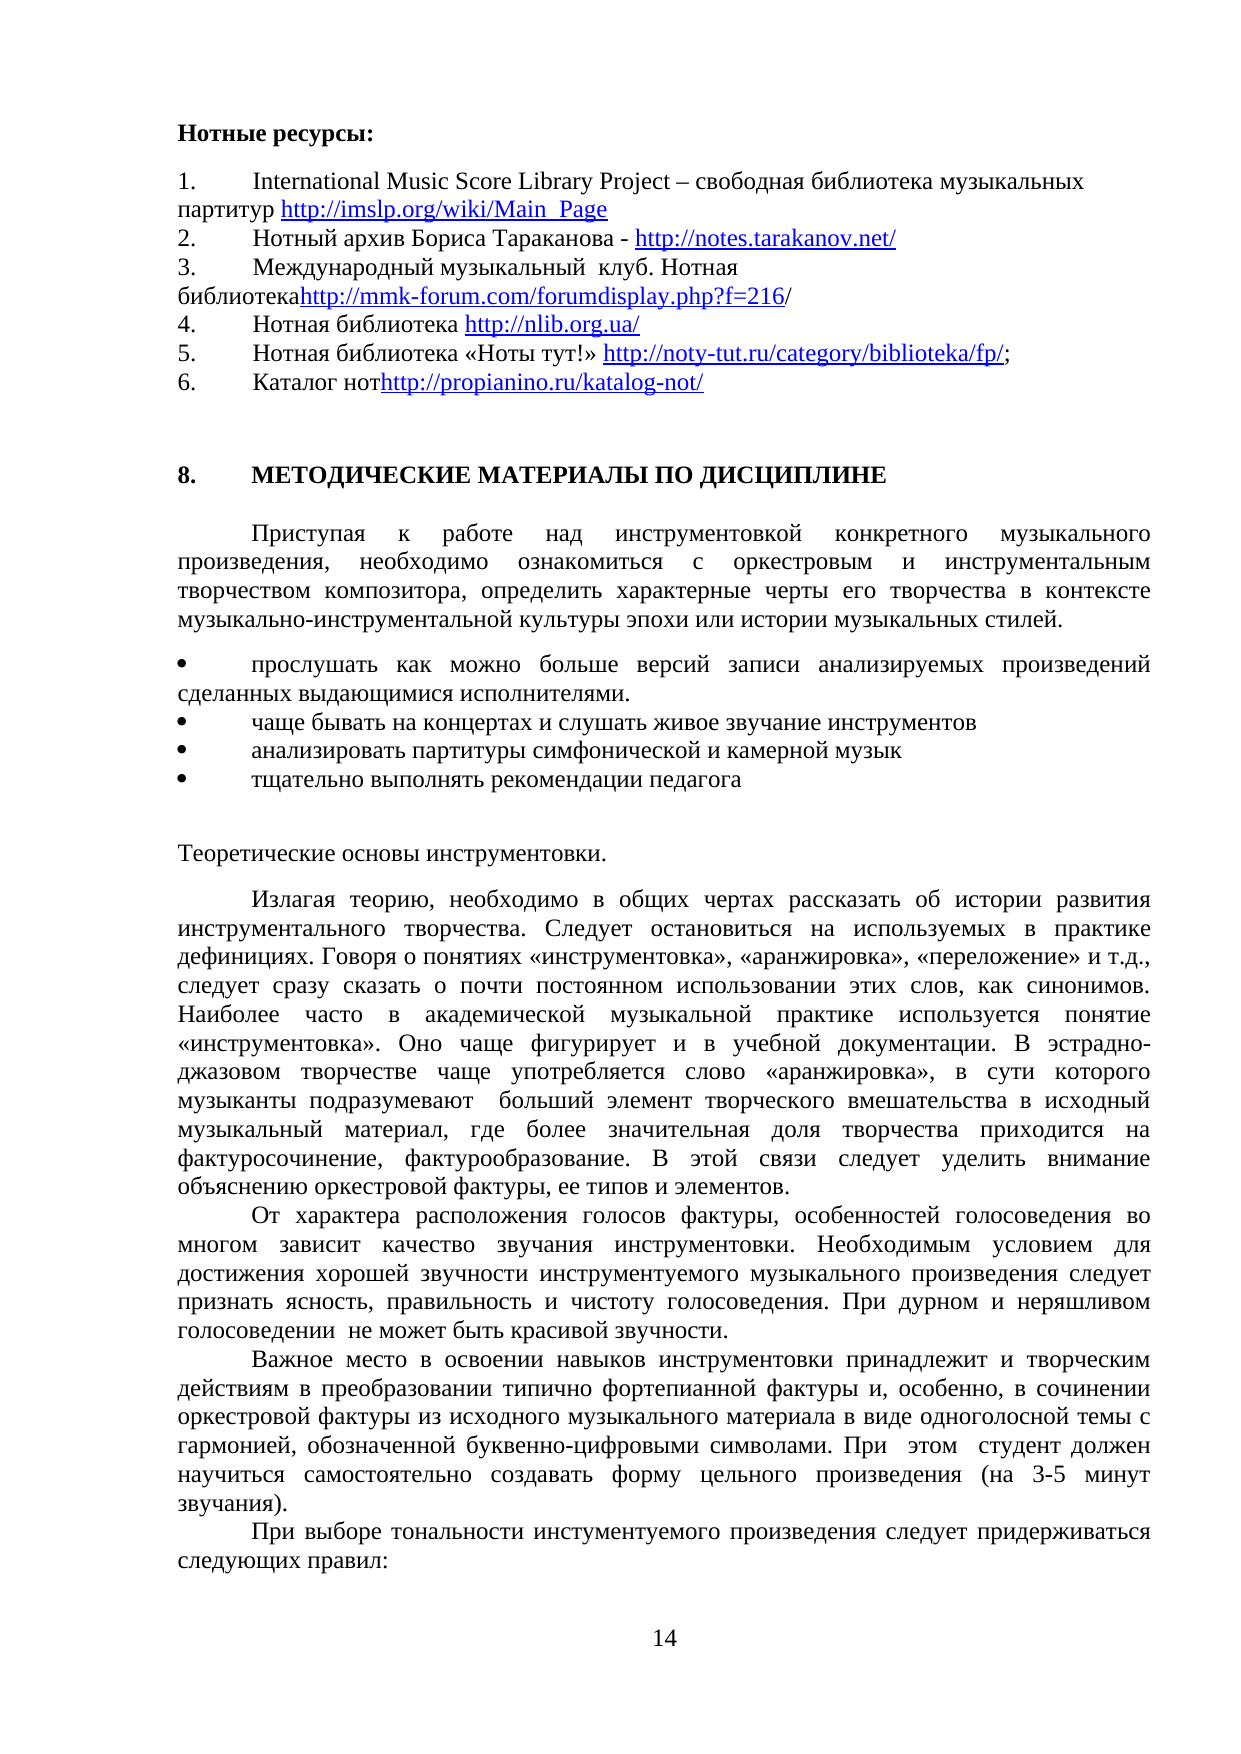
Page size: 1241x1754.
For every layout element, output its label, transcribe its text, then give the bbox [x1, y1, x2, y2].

text Приступая к работе над инструментовкой конкретного музыкального произведения, необходимо ознакомиться с оркестровым и инструментальным творчеством композитора, определить характерные черты его творчества в контексте музыкально-инструментальной культуры эпохи или истории музыкальных стилей. [177, 518, 1152, 633]
list чаще бывать на концертах и слушать живое звучание инструментов [177, 707, 1152, 736]
list Международный музыкальный клуб. Нотная библиотекаhttp://mmk-forum.com/forumdisplay.php?f=216/ [177, 252, 1152, 309]
text При выборе тональности инстументуемого произведения следует придерживаться следующих правил: [177, 1516, 1152, 1574]
list Каталог нотhttp://propianino.ru/katalog-not/ [177, 367, 1152, 396]
text Теоретические основы инструментовки. [177, 838, 1152, 867]
list прослушать как можно больше версий записи анализируемых произведений сделанных выдающимися исполнителями. [177, 649, 1152, 707]
list Нотная библиотека http://nlib.org.ua/ [177, 309, 1152, 338]
text Нотные ресурсы: [177, 118, 1152, 147]
list Нотный архив Бориса Тараканова - http://notes.tarakanov.net/ [177, 223, 1152, 252]
list International Music Score Library Project – свободная библиотека музыкальных партитур http://imslp.org/wiki/Main_Page [177, 166, 1152, 223]
list Нотная библиотека «Ноты тут!» http://noty-tut.ru/category/biblioteka/fp/; [177, 338, 1152, 367]
text Излагая теорию, необходимо в общих чертах рассказать об истории развития инструментального творчества. Следует остановиться на используемых в практике дефинициях. Говоря о понятиях «инструментовка», «аранжировка», «переложение» и т.д., следует сразу сказать о почти постоянном использовании этих слов, как синонимов. Наиболее часто в академической музыкальной практике используется понятие «инструментовка». Оно чаще фигурирует и в учебной документации. В эстрадно-джазовом творчестве чаще употребляется слово «аранжировка», в сути которого музыканты подразумевают больший элемент творческого вмешательства в исходный музыкальный материал, где более значительная доля творчества приходится на фактуросочинение, фактурообразование. В этой связи следует уделить внимание объяснению оркестровой фактуры, ее типов и элементов. [177, 884, 1152, 1200]
list анализировать партитуры симфонической и камерной музык [177, 736, 1152, 764]
text От характера расположения голосов фактуры, особенностей голосоведения во многом зависит качество звучания инструментовки. Необходимым условием для достижения хорошей звучности инструментуемого музыкального произведения следует признать ясность, правильность и чистоту голосоведения. При дурном и неряшливом голосоведении не может быть красивой звучности. [177, 1200, 1152, 1344]
subtitle МЕТОДИЧЕСКИЕ МАТЕРИАЛЫ ПО ДИСЦИПЛИНЕ [177, 460, 1152, 489]
list тщательно выполнять рекомендации педагога [177, 764, 1152, 793]
text Важное место в освоении навыков инструментовки принадлежит и творческим действиям в преобразовании типично фортепианной фактуры и, особенно, в сочинении оркестровой фактуры из исходного музыкального материала в виде одноголосной темы с гармонией, обозначенной буквенно-цифровыми символами. При этом студент должен научиться самостоятельно создавать форму цельного произведения (на 3-5 минут звучания). [177, 1344, 1152, 1516]
